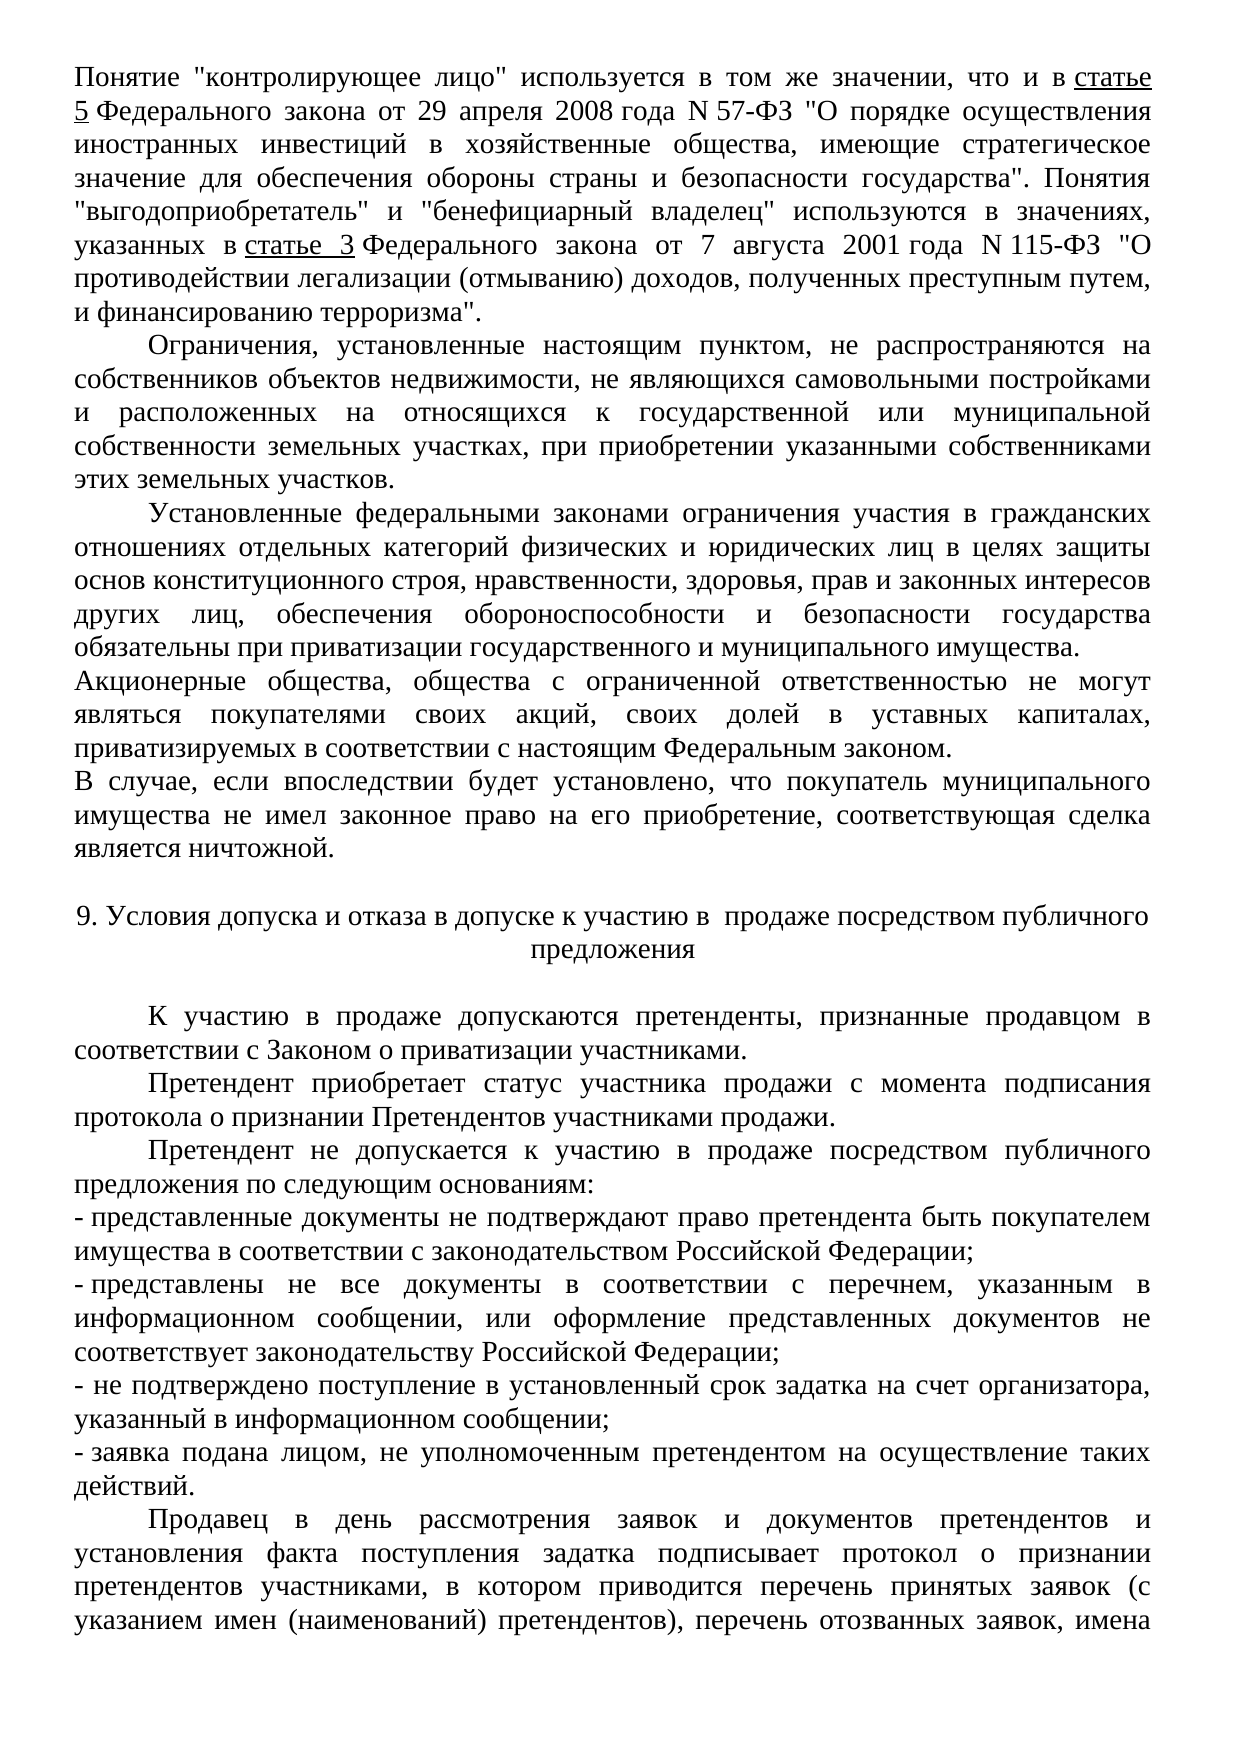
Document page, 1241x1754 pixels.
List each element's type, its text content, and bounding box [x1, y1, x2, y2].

text Понятие "контролирующее лицо" используется в том же значении, что и в статье 5 Федерального закона от 29 апреля 2008 года N 57-ФЗ "О порядке осуществления иностранных инвестиций в хозяйственные общества, имеющие стратегическое значение для обеспечения обороны страны и безопасности государства". Понятия "выгодоприобретатель" и "бенефициарный владелец" используются в значениях, указанных в статье 3 Федерального закона от 7 августа 2001 года N 115-ФЗ "О противодействии легализации (отмыванию) доходов, полученных преступным путем, и финансированию терроризма". [74, 59, 1152, 327]
text Установленные федеральными законами ограничения участия в гражданских отношениях отдельных категорий физических и юридических лиц в целях защиты основ конституционного строя, нравственности, здоровья, прав и законных интересов других лиц, обеспечения обороноспособности и безопасности государства обязательны при приватизации государственного и муниципального имущества. [74, 495, 1152, 663]
text В случае, если впоследствии будет установлено, что покупатель муниципального имущества не имел законное право на его приобретение, соответствующая сделка является ничтожной. [74, 763, 1152, 864]
text 9. Условия допуска и отказа в допуске к участию в продаже посредством публичного предложения [74, 898, 1152, 965]
text Ограничения, установленные настоящим пунктом, не распространяются на собственников объектов недвижимости, не являющихся самовольными постройками и расположенных на относящихся к государственной или муниципальной собственности земельных участках, при приобретении указанными собственниками этих земельных участков. [74, 327, 1152, 495]
text - заявка подана лицом, не уполномоченным претендентом на осуществление таких действий. [74, 1434, 1152, 1501]
text Претендент не допускается к участию в продаже посредством публичного предложения по следующим основаниям: [74, 1132, 1152, 1199]
text Акционерные общества, общества с ограниченной ответственностью не могут являться покупателями своих акций, своих долей в уставных капиталах, приватизируемых в соответствии с настоящим Федеральным законом. [74, 663, 1152, 763]
text - представлены не все документы в соответствии с перечнем, указанным в информационном сообщении, или оформление представленных документов не соответствует законодательству Российской Федерации; [74, 1267, 1152, 1367]
text - представленные документы не подтверждают право претендента быть покупателем имущества в соответствии с законодательством Российской Федерации; [74, 1199, 1152, 1267]
text К участию в продаже допускаются претенденты, признанные продавцом в соответствии с Законом о приватизации участниками. [74, 998, 1152, 1065]
text Претендент приобретает статус участника продажи с момента подписания протокола о признании Претендентов участниками продажи. [74, 1065, 1152, 1132]
text - не подтверждено поступление в установленный срок задатка на счет организатора, указанный в информационном сообщении; [74, 1367, 1152, 1434]
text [74, 1501, 1152, 1636]
